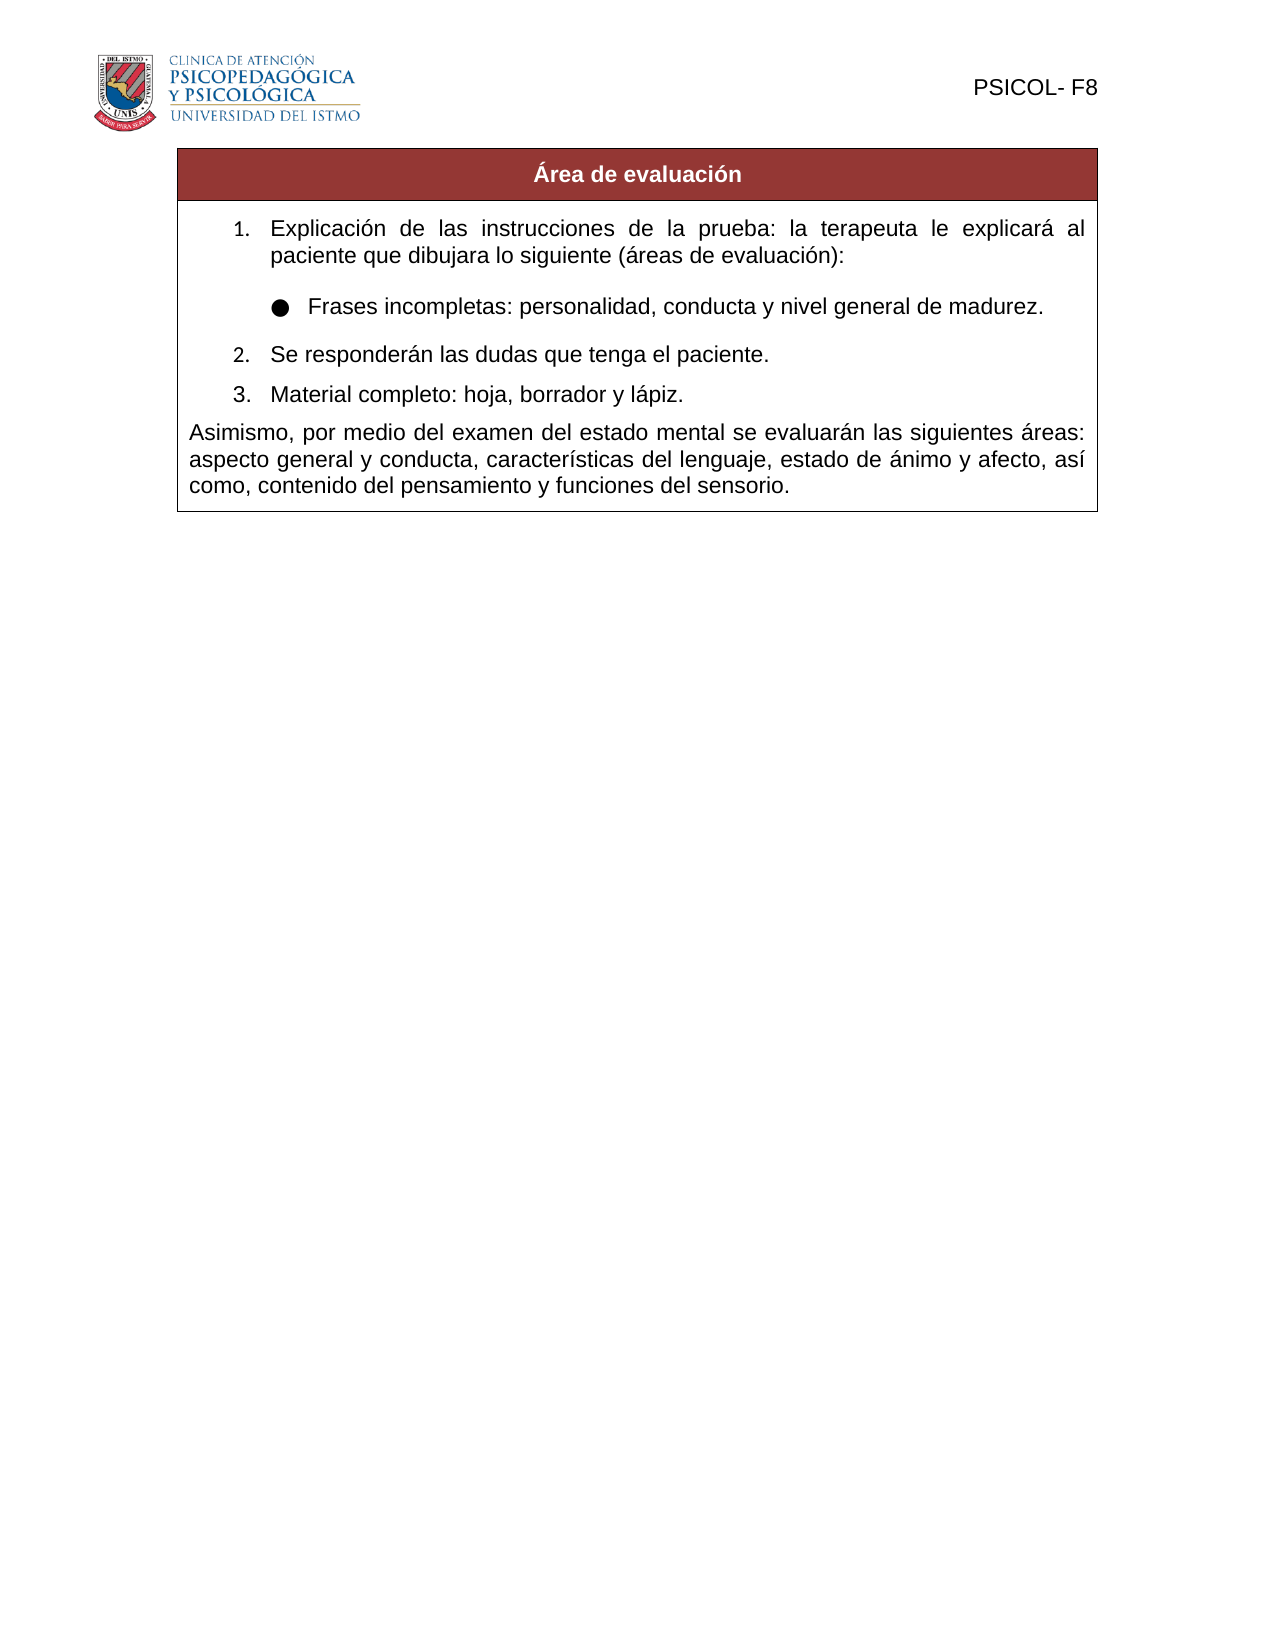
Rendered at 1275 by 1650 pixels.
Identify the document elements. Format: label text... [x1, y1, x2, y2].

table_cell Explicación de las instrucciones de la prueba: la terapeuta le explicará al paciente que dibujara lo siguiente (áreas de evaluación): Frases incompletas: personalidad, conducta y nivel general de madurez. Se responderán las dudas que tenga el paciente. Material completo: hoja, borrador y lápiz. Asimismo, por medio del examen del estado mental se evaluarán las siguientes áreas: aspecto general y conducta, características del lenguaje, estado de ánimo y afecto, así como, contenido del pensamiento y funciones del sensorio. [178, 201, 1097, 511]
picture [42, 25, 422, 166]
table_cell Área de evaluación [178, 149, 1097, 200]
